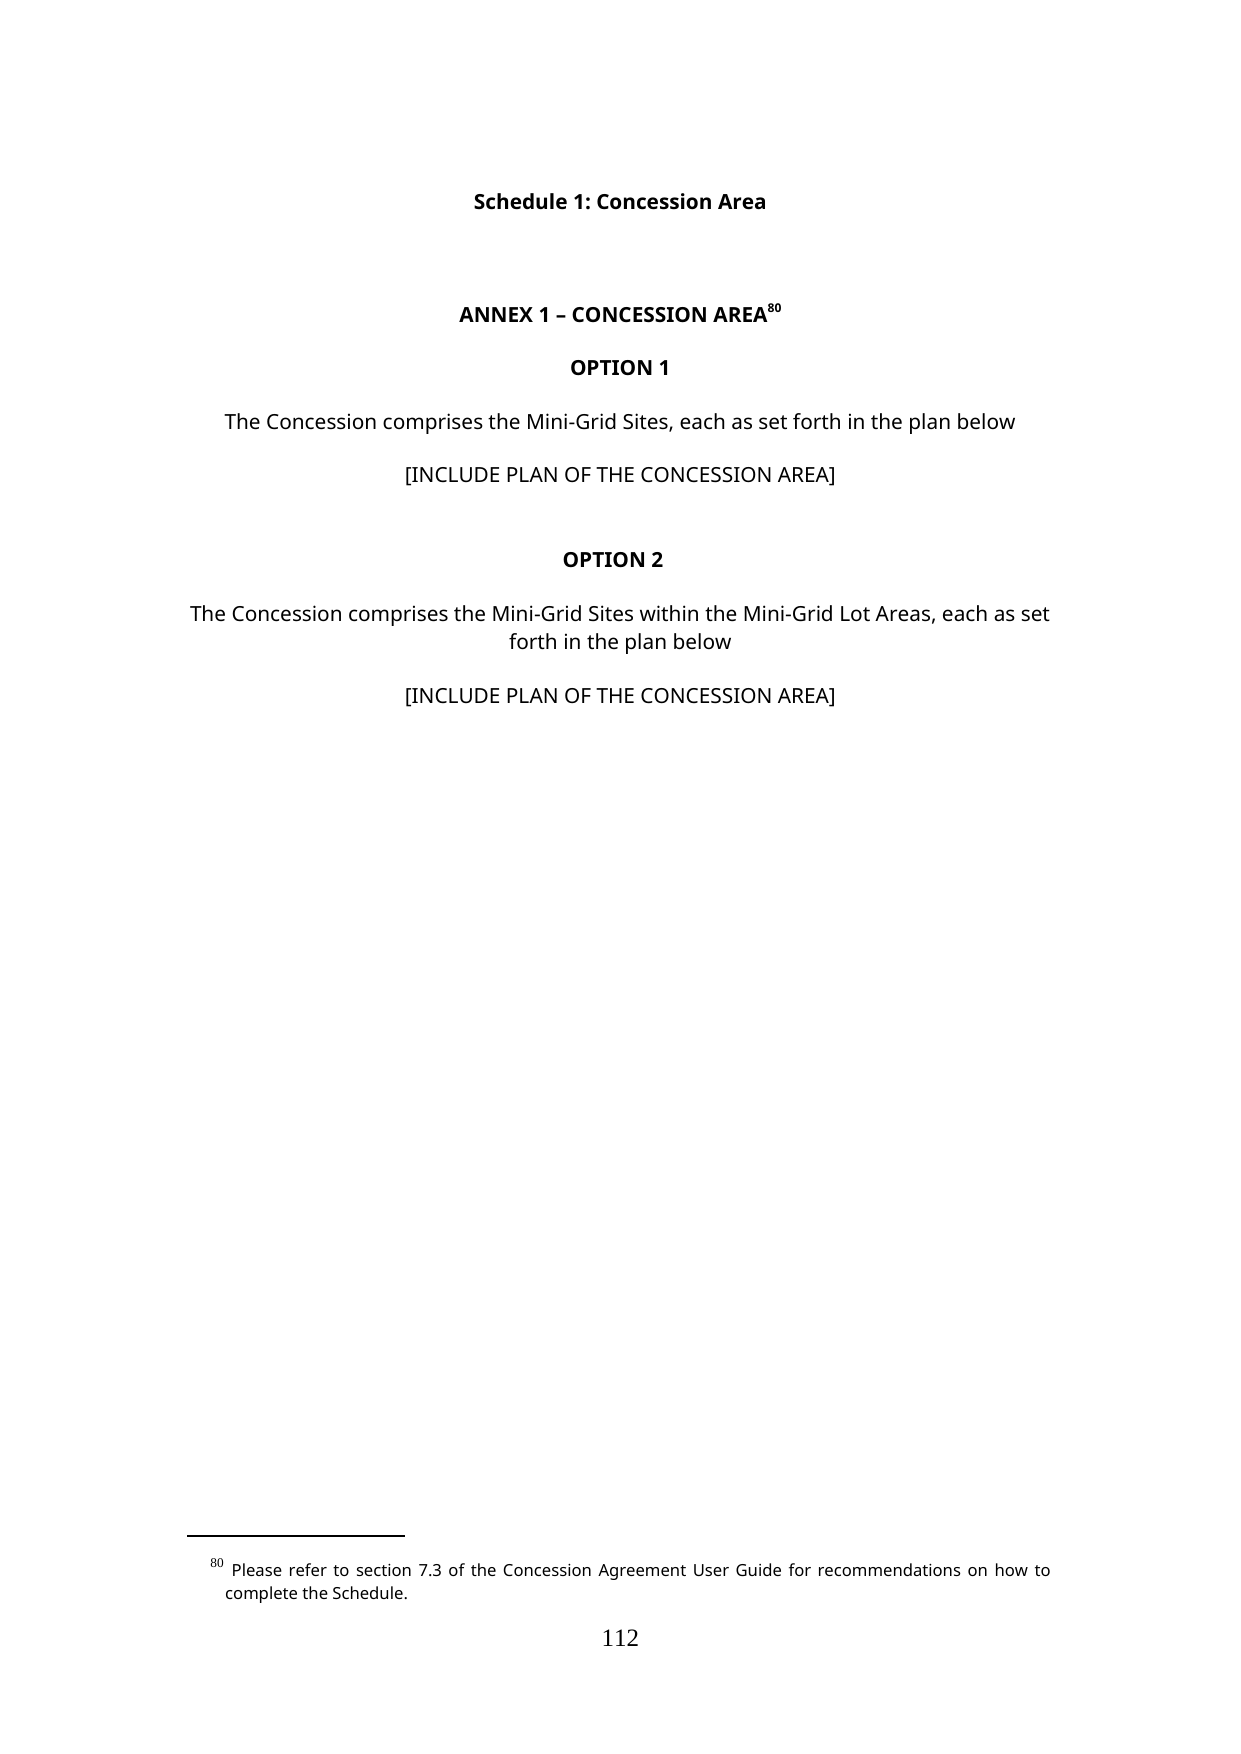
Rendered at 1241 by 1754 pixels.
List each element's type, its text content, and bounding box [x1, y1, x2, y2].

text ANNEX 1 – CONCESSION AREA [187, 300, 1053, 328]
list : Concession Area [187, 187, 1053, 216]
text [INCLUDE PLAN OF THE CONCESSION AREA] [187, 460, 1053, 489]
text [INCLUDE PLAN OF THE CONCESSION AREA] [187, 681, 1053, 709]
text OPTION 1 [187, 353, 1053, 382]
text The Concession comprises the Mini-Grid Sites within the Mini-Grid Lot Areas, each as set forth in the plan below [187, 599, 1053, 656]
text The Concession comprises the Mini-Grid Sites, each as set forth in the plan below [187, 407, 1053, 435]
text OPTION 2 [487, 546, 1053, 574]
